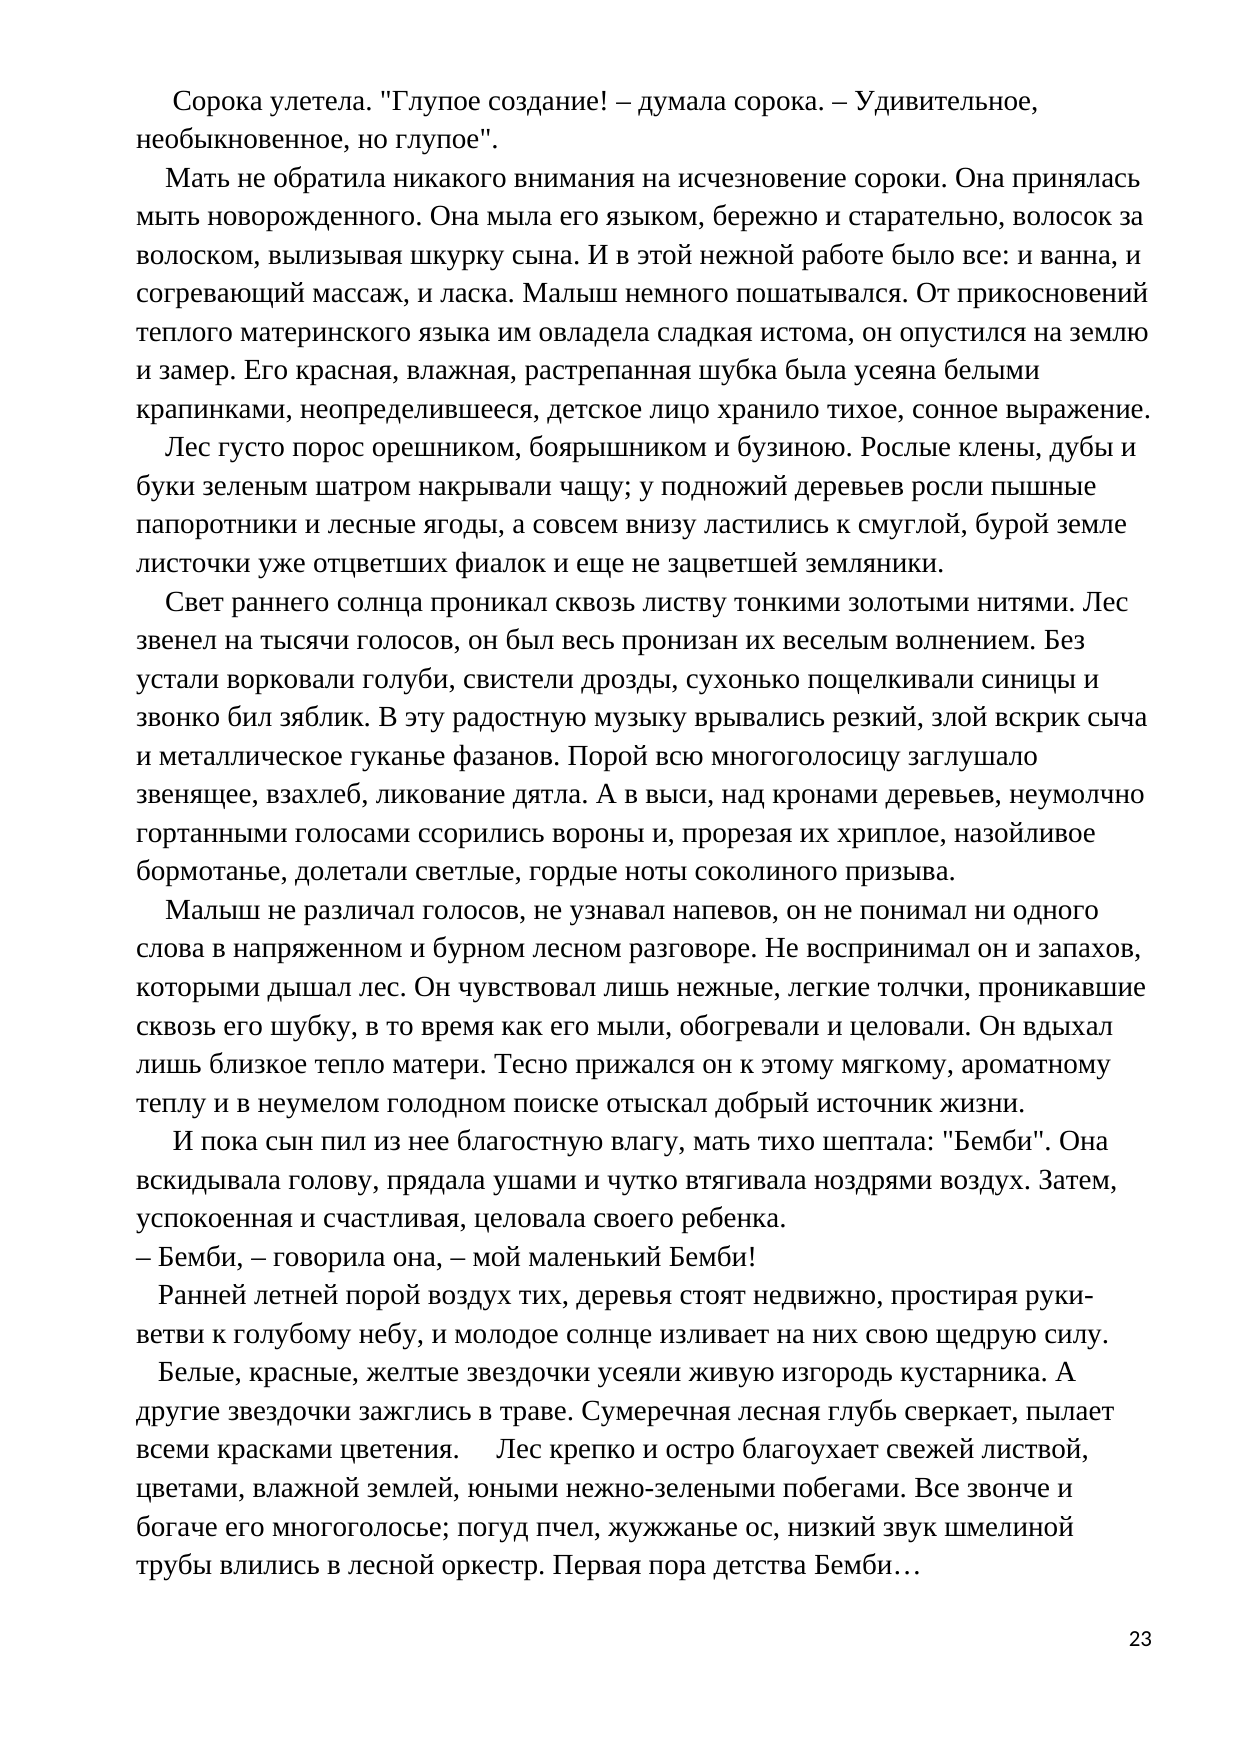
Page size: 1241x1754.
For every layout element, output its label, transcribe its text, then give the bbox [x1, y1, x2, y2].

text Мать не обратила никакого внимания на исчезновение сороки. Она принялась мыть новорожденного. Она мыла его языком, бережно и старательно, волосок за волоском, вылизывая шкурку сына. И в этой нежной работе было все: и ванна, и согревающий массаж, и ласка. Малыш немного пошатывался. От прикосновений теплого материнского языка им овладела сладкая истома, он опустился на землю и замер. Его красная, влажная, растрепанная шубка была усеяна белыми крапинками, неопределившееся, детское лицо хранило тихое, сонное выражение. [136, 160, 1152, 424]
text Малыш не различал голосов, не узнавал напевов, он не понимал ни одного слова в напряженном и бурном лесном разговоре. Не воспринимал он и запахов, которыми дышал лес. Он чувствовал лишь нежные, легкие толчки, проникавшие сквозь его шубку, в то время как его мыли, обогревали и целовали. Он вдыхал лишь близкое тепло матери. Тесно прижался он к этому мягкому, ароматному теплу и в неумелом голодном поиске отыскал добрый источник жизни. [136, 892, 1152, 1118]
text Ранней летней порой воздух тих, деревья стоят недвижно, простирая руки-ветви к голубому небу, и молодое солнце изливает на них свою щедрую силу. [136, 1277, 1152, 1349]
text Свет раннего солнца проникал сквозь листву тонкими золотыми нитями. Лес звенел на тысячи голосов, он был весь пронизан их веселым волнением. Без устали ворковали голуби, свистели дрозды, сухонько пощелкивали синицы и звонко бил зяблик. В эту радостную музыку врывались резкий, злой вскрик сыча и металлическое гуканье фазанов. Порой всю многоголосицу заглушало звенящее, взахлеб, ликование дятла. А в выси, над кронами деревьев, неумолчно гортанными голосами ссорились вороны и, прорезая их хриплое, назойливое бормотанье, долетали светлые, гордые ноты соколиного призыва. [136, 584, 1152, 887]
text Лес густо порос орешником, боярышником и бузиною. Рослые клены, дубы и буки зеленым шатром накрывали чащу; у подножий деревьев росли пышные папоротники и лесные ягоды, а совсем внизу ластились к смуглой, бурой земле листочки уже отцветших фиалок и еще не зацветшей земляники. [136, 429, 1152, 579]
text Белые, красные, желтые звездочки усеяли живую изгородь кустарника. А другие звездочки зажглись в траве. Сумеречная лесная глубь сверкает, пылает всеми красками цветения. Лес крепко и остро благоухает свежей листвой, цветами, влажной землей, юными нежно-зелеными побегами. Все звонче и богаче его многоголосье; погуд пчел, жужжанье ос, низкий звук шмелиной трубы влились в лесной оркестр. Первая пора детства Бемби… [136, 1354, 1152, 1581]
text Сорока улетела. "Глупое создание! – думала сорока. – Удивительное, необыкновенное, но глупое". [136, 83, 1152, 155]
text И пока сын пил из нее благостную влагу, мать тихо шептала: "Бемби". Она вскидывала голову, прядала ушами и чутко втягивала ноздрями воздух. Затем, успокоенная и счастливая, целовала своего ребенка. [136, 1123, 1152, 1234]
text – Бемби, – говорила она, – мой маленький Бемби! [136, 1239, 1152, 1272]
